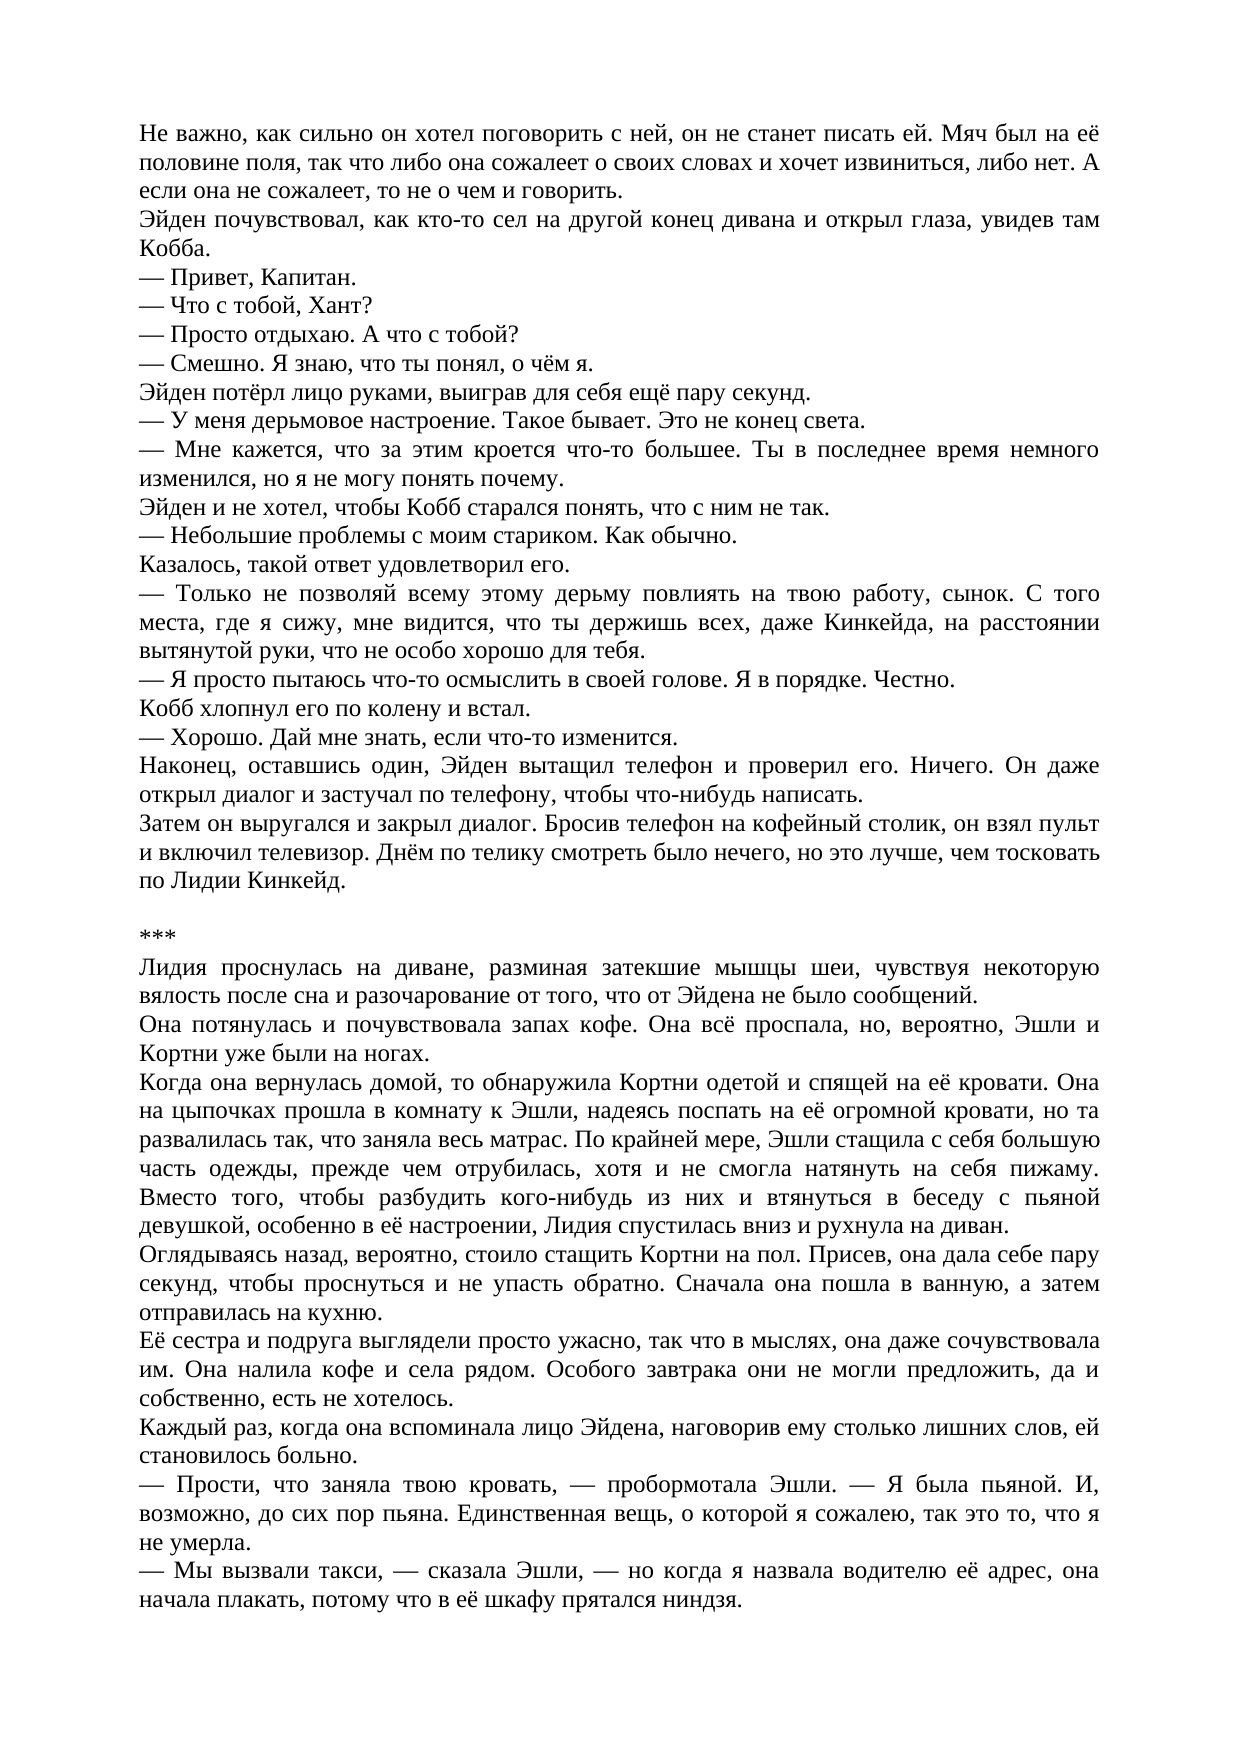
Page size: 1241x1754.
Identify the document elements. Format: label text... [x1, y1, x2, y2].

text — Только не позволяй всему этому дерьму повлиять на твою работу, сынок. С того места, где я сижу, мне видится, что ты держишь всех, даже Кинкейда, на расстоянии вытянутой руки, что не особо хорошо для тебя. [139, 578, 1101, 664]
text Кобб хлопнул его по колену и встал. [139, 693, 1101, 722]
text Оглядываясь назад, вероятно, стоило стащить Кортни на пол. Присев, она дала себе пару секунд, чтобы проснуться и не упасть обратно. Сначала она пошла в ванную, а затем отправилась на кухню. [139, 1239, 1101, 1326]
text Не важно, как сильно он хотел поговорить с ней, он не станет писать ей. Мяч был на её половине поля, так что либо она сожалеет о своих словах и хочет извиниться, либо нет. А если она не сожалеет, то не о чем и говорить. [139, 118, 1101, 204]
text Она потянулась и почувствовала запах кофе. Она всё проспала, но, вероятно, Эшли и Кортни уже были на ногах. [139, 1009, 1101, 1067]
text *** [139, 923, 1101, 952]
text — Смешно. Я знаю, что ты понял, о чём я. [139, 348, 1101, 377]
text — Я просто пытаюсь что-то осмыслить в своей голове. Я в порядке. Честно. [139, 664, 1101, 693]
text Каждый раз, когда она вспоминала лицо Эйдена, наговорив ему столько лишних слов, ей становилось больно. [139, 1412, 1101, 1469]
text Затем он выругался и закрыл диалог. Бросив телефон на кофейный столик, он взял пульт и включил телевизор. Днём по телику смотреть было нечего, но это лучше, чем тосковать по Лидии Кинкейд. [139, 808, 1101, 894]
text Её сестра и подруга выглядели просто ужасно, так что в мыслях, она даже сочувствовала им. Она налила кофе и села рядом. Особого завтрака они не могли предложить, да и собственно, есть не хотелось. [139, 1326, 1101, 1412]
text — Прости, что заняла твою кровать, — пробормотала Эшли. — Я была пьяной. И, возможно, до сих пор пьяна. Единственная вещь, о которой я сожалею, так это то, что я не умерла. [139, 1469, 1101, 1556]
text Лидия проснулась на диване, разминая затекшие мышцы шеи, чувствуя некоторую вялость после сна и разочарование от того, что от Эйдена не было сообщений. [139, 952, 1101, 1009]
text — Мы вызвали такси, — сказала Эшли, — но когда я назвала водителю её адрес, она начала плакать, потому что в её шкафу прятался ниндзя. [139, 1556, 1101, 1613]
text Эйден и не хотел, чтобы Кобб старался понять, что с ним не так. [139, 492, 1101, 521]
text — У меня дерьмовое настроение. Такое бывает. Это не конец света. [139, 406, 1101, 434]
text — Привет, Капитан. [139, 262, 1101, 291]
text — Небольшие проблемы с моим стариком. Как обычно. [139, 521, 1101, 549]
text — Хорошо. Дай мне знать, если что-то изменится. [139, 722, 1101, 751]
text — Просто отдыхаю. А что с тобой? [139, 319, 1101, 348]
text — Что с тобой, Хант? [139, 291, 1101, 319]
text Эйден почувствовал, как кто-то сел на другой конец дивана и открыл глаза, увидев там Кобба. [139, 204, 1101, 262]
text Эйден потёрл лицо руками, выиграв для себя ещё пару секунд. [139, 377, 1101, 406]
text — Мне кажется, что за этим кроется что-то большее. Ты в последнее время немного изменился, но я не могу понять почему. [139, 434, 1101, 492]
text Когда она вернулась домой, то обнаружила Кортни одетой и спящей на её кровати. Она на цыпочках прошла в комнату к Эшли, надеясь поспать на её огромной кровати, но та развалилась так, что заняла весь матрас. По крайней мере, Эшли стащила с себя большую часть одежды, прежде чем отрубилась, хотя и не смогла натянуть на себя пижаму. Вместо того, чтобы разбудить кого-нибудь из них и втянуться в беседу с пьяной девушкой, особенно в её настроении, Лидия спустилась вниз и рухнула на диван. [139, 1067, 1101, 1239]
text Казалось, такой ответ удовлетворил его. [139, 549, 1101, 578]
text Наконец, оставшись один, Эйден вытащил телефон и проверил его. Ничего. Он даже открыл диалог и застучал по телефону, чтобы что-нибудь написать. [139, 751, 1101, 808]
